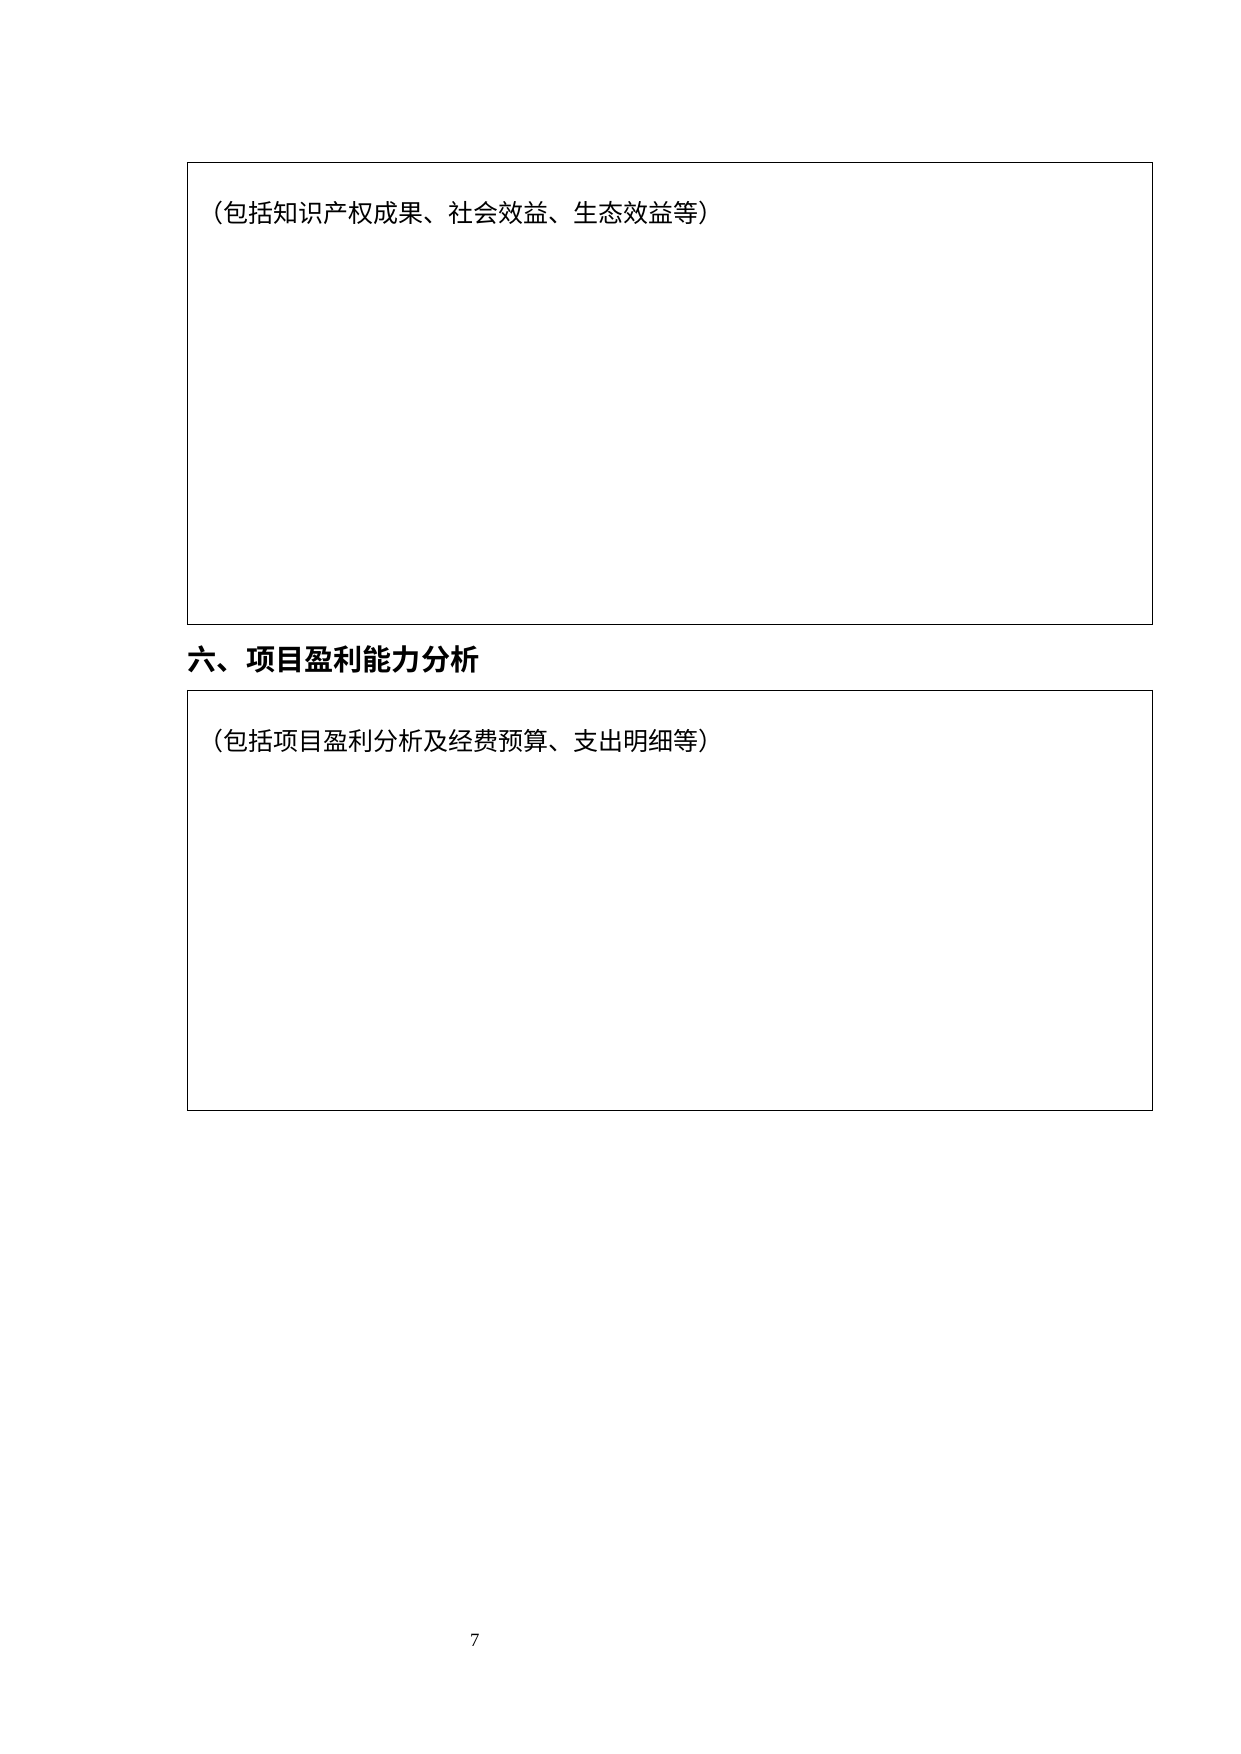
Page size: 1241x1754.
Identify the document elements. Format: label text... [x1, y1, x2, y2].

text 六、项目盈利能力分析 [187, 625, 1094, 690]
table_header （包括项目盈利分析及经费预算、支出明细等） [188, 691, 1152, 1110]
table_header （包括知识产权成果、社会效益、生态效益等） [188, 163, 1152, 624]
